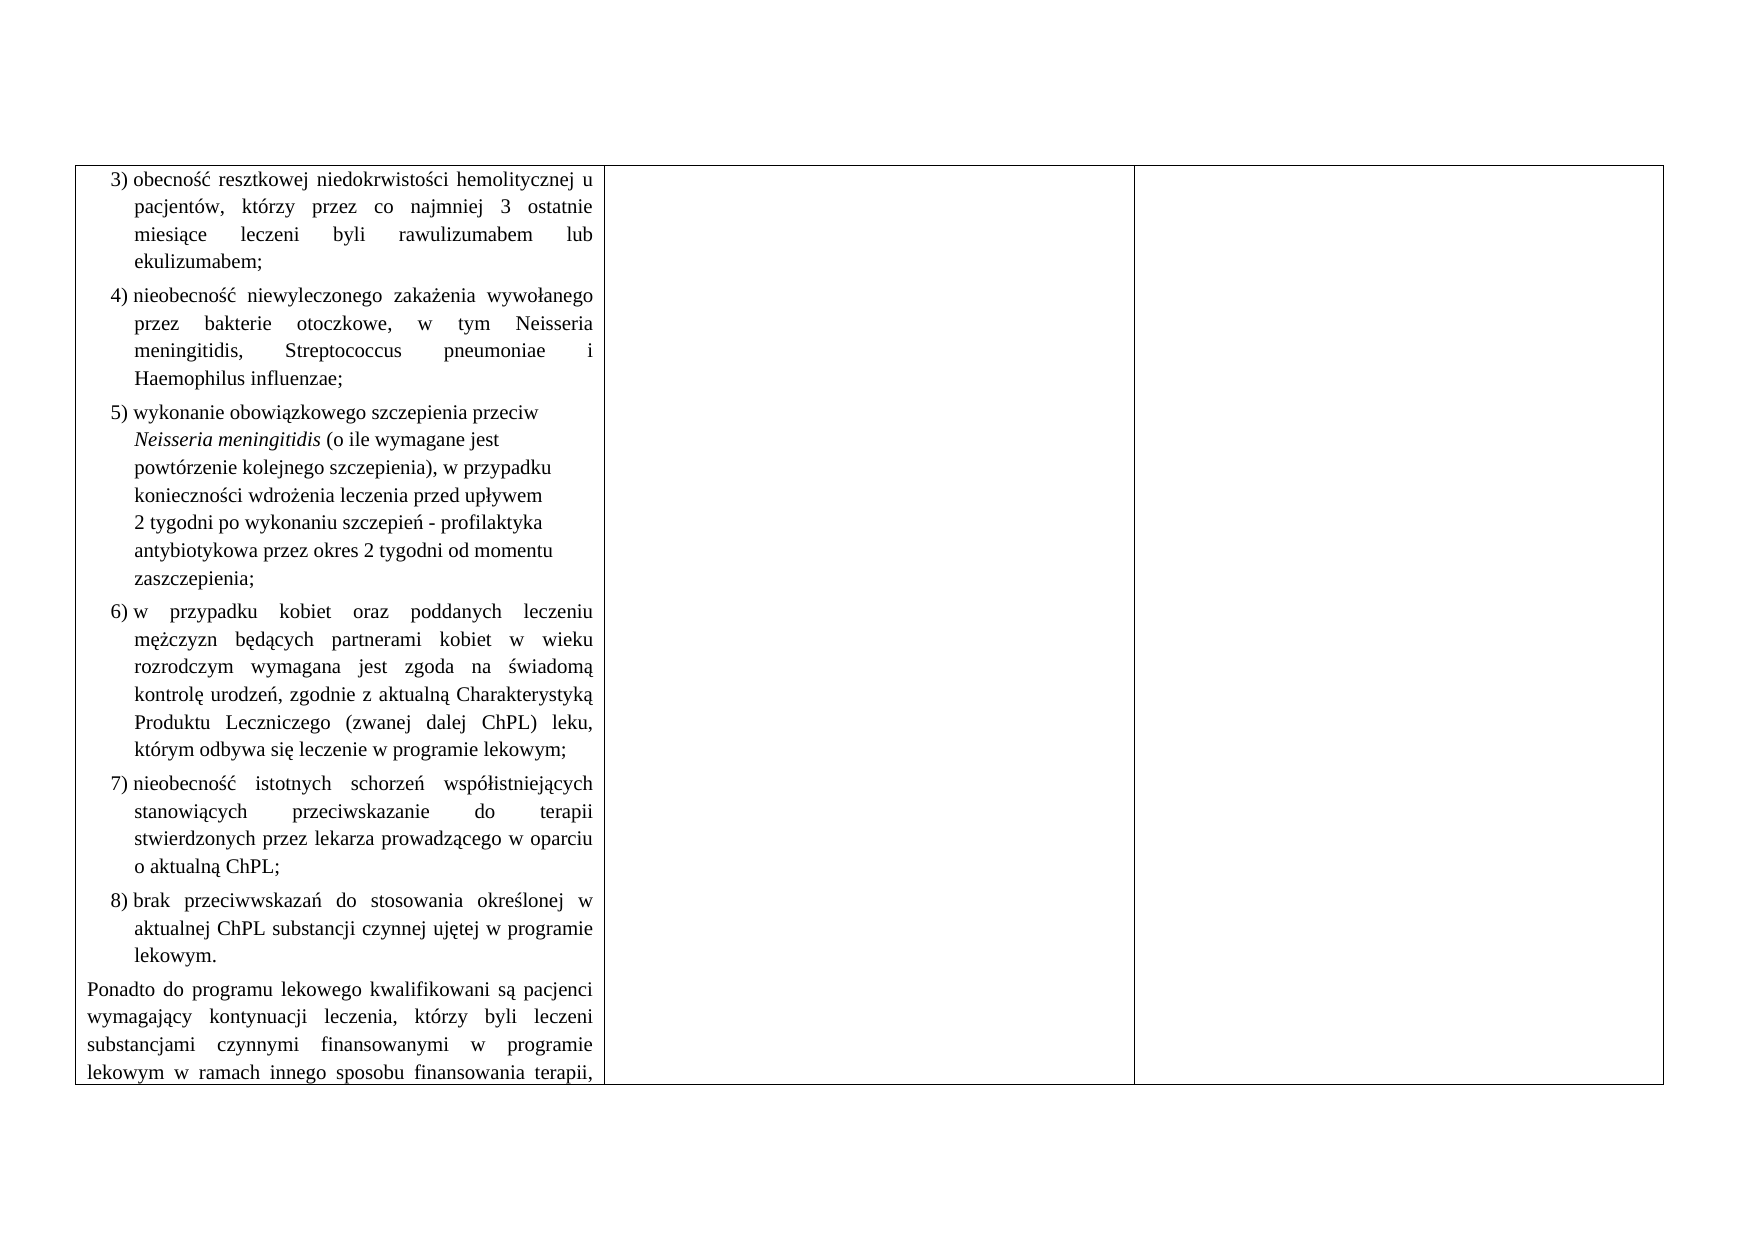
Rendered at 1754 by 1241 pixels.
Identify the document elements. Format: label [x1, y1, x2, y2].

table_cell [605, 166, 1134, 1084]
table_cell [1135, 166, 1663, 1084]
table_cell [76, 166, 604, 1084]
